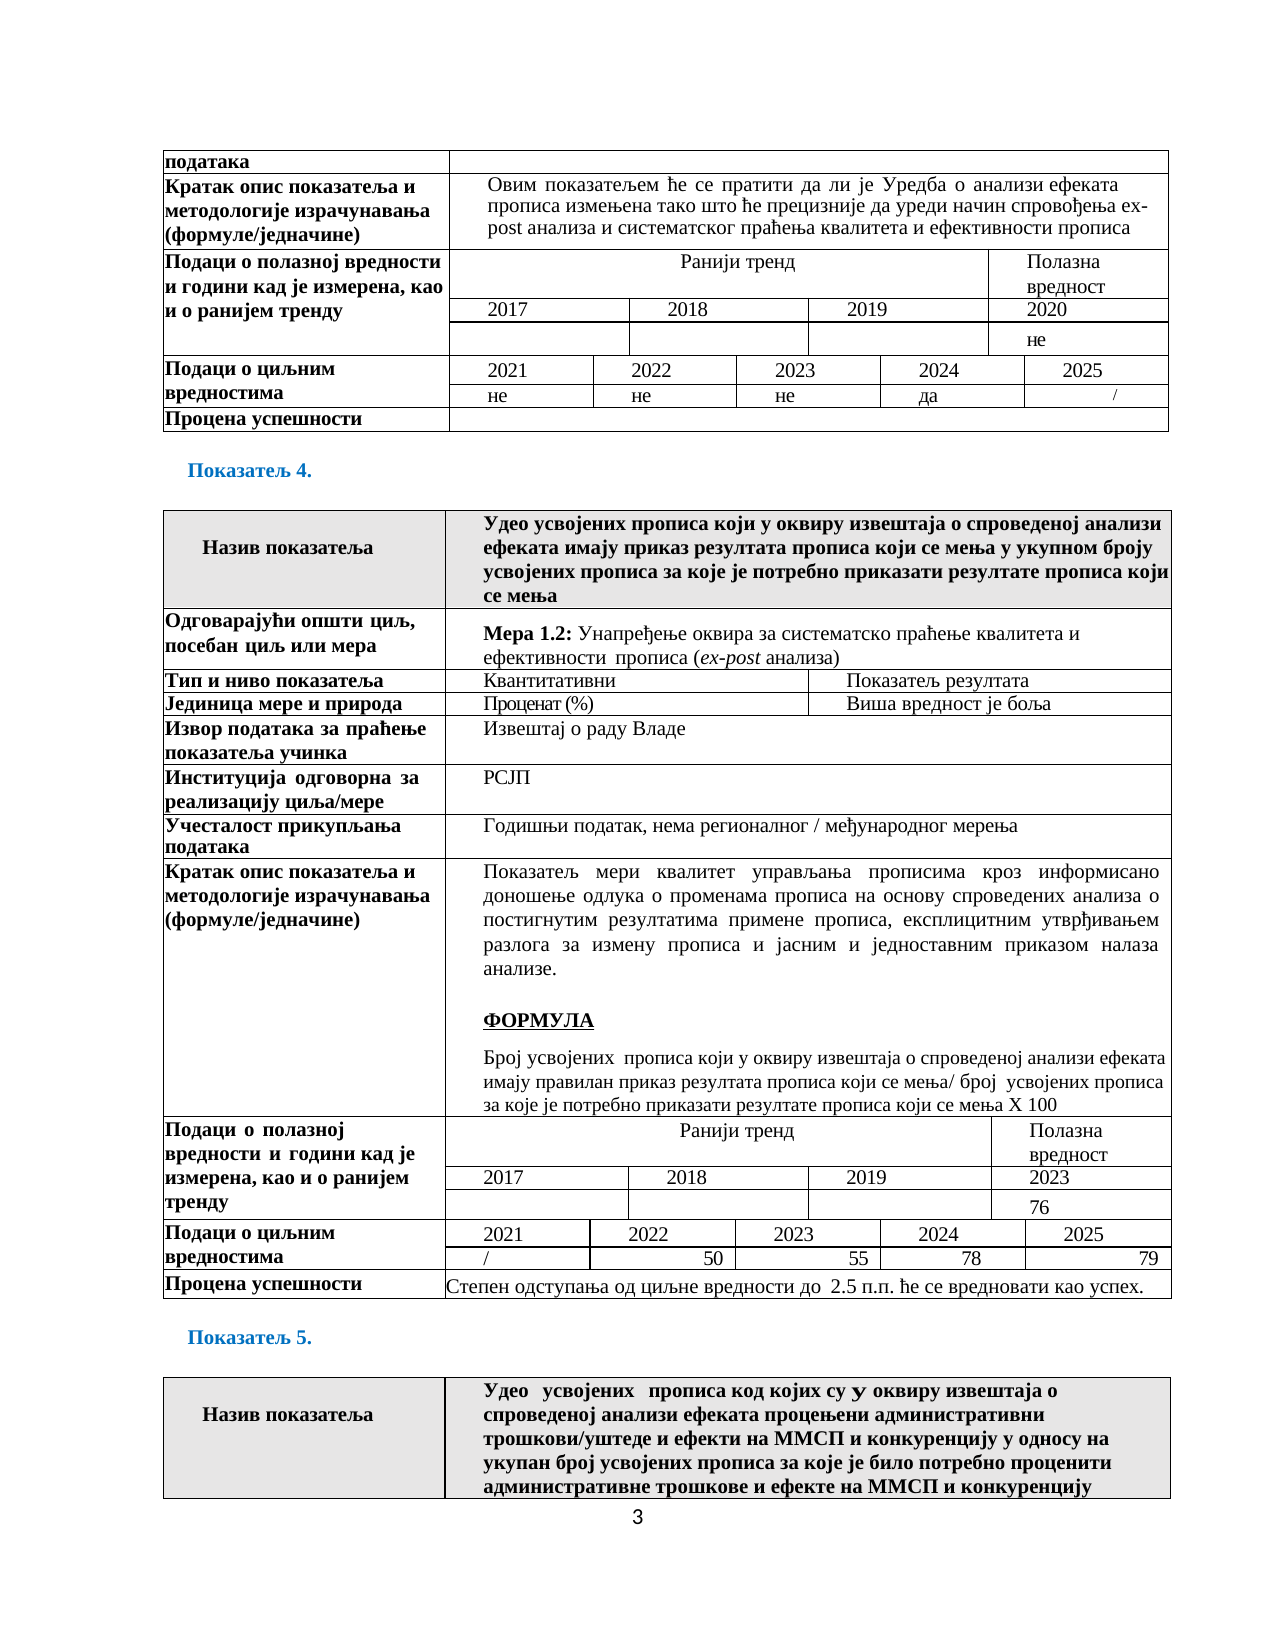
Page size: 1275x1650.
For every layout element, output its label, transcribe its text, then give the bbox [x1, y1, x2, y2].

table_cell 2025 [1025, 356, 1168, 383]
table_cell Овим показатељем ће се пратити да ли је Уредба о анализи ефеката прописа измењена тако што ће прецизније да уреди начин спровођења ex-post анализа и систематског праћења квалитета и ефективности прописа [450, 174, 1168, 248]
table_cell Извештај о раду Владе [446, 716, 1171, 764]
table_cell Ранији тренд [450, 250, 988, 298]
table_cell 76 [992, 1190, 1171, 1219]
table_cell 2019 [809, 299, 988, 321]
table_cell [809, 1190, 991, 1219]
table_cell 2021 [446, 1220, 589, 1246]
table_cell [809, 323, 988, 355]
table_cell 2017 [450, 299, 629, 321]
table_cell не [989, 323, 1168, 355]
table_cell 2021 [450, 356, 593, 383]
table_cell 2024 [881, 356, 1024, 383]
table_header Назив показатеља [164, 511, 445, 607]
table_cell [450, 323, 629, 355]
table_cell Ранији тренд [446, 1117, 991, 1166]
table_cell Степен одступања од циљне вредности до 2.5 п.п. ће се вредновати као успех. [446, 1270, 1171, 1298]
table_cell [446, 1190, 628, 1219]
table_cell 79 [1026, 1248, 1171, 1269]
table_cell не [594, 385, 736, 407]
table_cell [630, 323, 808, 355]
table_cell не [737, 385, 880, 407]
text Показатељ 5. [187, 1325, 1125, 1349]
table_cell [450, 408, 1168, 431]
table_cell Подаци о полазној вредности и години кад је измерена, као и о ранијем тренду [164, 250, 449, 355]
table_cell Полазна вредност [989, 250, 1168, 298]
table_cell / [446, 1248, 589, 1269]
table_cell Одговарајући општи циљ, посебан циљ или мера [164, 609, 445, 669]
table_cell Институција одговорна за реализацију циља/мере [164, 765, 445, 813]
table_cell Кратак опис показатеља и методологије израчунавања (формуле/једначине) [164, 174, 449, 248]
text Показатељ 4. [187, 458, 1125, 482]
table_cell Показатељ мери квалитет управљања прописима кроз информисано доношење одлука о променама прописа на основу спроведених анализа о постигнутим резултатима примене прописа, експлицитним утврђивањем разлога за измену прописа и јасним и једноставним приказом налаза анализе. ФОРМУЛА Број усвојених прописа који у оквиру извештаја о спроведеној анализи ефеката имају правилан приказ резултата прописа који се мења/ број усвојених прописа за које је потребно приказати резултате прописа који се мења X 100 [446, 859, 1171, 1116]
table_cell 2025 [1026, 1220, 1171, 1246]
table_cell / [1025, 385, 1168, 407]
table_cell 2023 [737, 356, 880, 383]
table_cell 2022 [594, 356, 736, 383]
table_cell [629, 1190, 808, 1219]
table_cell РСЈП [446, 765, 1171, 813]
table_header Удео усвојених прописа код којих су уоквиру извештаја о спроведеној анализи ефеката процењени административни трошкови/уштеде и ефекти на ММСП и конкуренцију у односу на укупан број усвојених прописа за које је било потребно проценити административне трошкове и ефекте на ММСП и конкуренцију [446, 1378, 1170, 1498]
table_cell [164, 151, 449, 173]
table_cell Квантитативни [446, 670, 808, 692]
table_cell Кратак опис показатеља и методологије израчунавања (формуле/једначине) [164, 859, 445, 1116]
table_cell Подаци о циљним вредностима [164, 1220, 445, 1269]
table_header Удео усвојених прописа који у оквиру извештаја о спроведеној анализи ефеката имају приказ резултата прописа који се мења у укупном броју усвојених прописа за које је потребно приказати резултате прописа који се мења [446, 511, 1171, 607]
table_cell Тип и ниво показатеља [164, 670, 445, 692]
table_cell Мера 1.2: Унапређење оквира за систематско праћење квалитета и ефективности прописа (ex-post анализа) [446, 609, 1171, 669]
table_cell Процена успешности [164, 1270, 445, 1298]
table_cell 2023 [992, 1167, 1171, 1189]
table_cell 2020 [989, 299, 1168, 321]
table_cell Подаци о циљним вредностима [164, 356, 449, 407]
table_cell 2022 [591, 1220, 735, 1246]
table_cell Виша вредност је боља [809, 693, 1171, 715]
table_cell Јединица мере и природа [164, 693, 445, 715]
table_cell 2019 [809, 1167, 991, 1189]
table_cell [450, 151, 1168, 173]
table_cell не [450, 385, 593, 407]
table_cell Процена успешности [164, 408, 449, 431]
table_cell 55 [736, 1248, 880, 1269]
table_cell Годишњи податак, нема регионалног / међународног мерења [446, 815, 1171, 858]
table_cell да [881, 385, 1024, 407]
table_cell Извор података за праћење показатеља учинка [164, 716, 445, 764]
table_header Назив показатеља [164, 1378, 444, 1498]
table_cell 2024 [881, 1220, 1025, 1246]
table_cell 78 [881, 1248, 1025, 1269]
table_cell Проценат (%) [446, 693, 808, 715]
table_cell Подаци о полазној вредности и години кад је измерена, као и о ранијем тренду [164, 1117, 445, 1219]
table_cell Показатељ резултата [809, 670, 1171, 692]
table_cell 2018 [630, 299, 808, 321]
table_cell 50 [591, 1248, 735, 1269]
table_cell 2017 [446, 1167, 628, 1189]
table_cell 2018 [629, 1167, 808, 1189]
table_cell Полазна вредност [992, 1117, 1171, 1166]
table_cell Учесталост прикупљања података [164, 815, 445, 858]
table_cell 2023 [736, 1220, 880, 1246]
